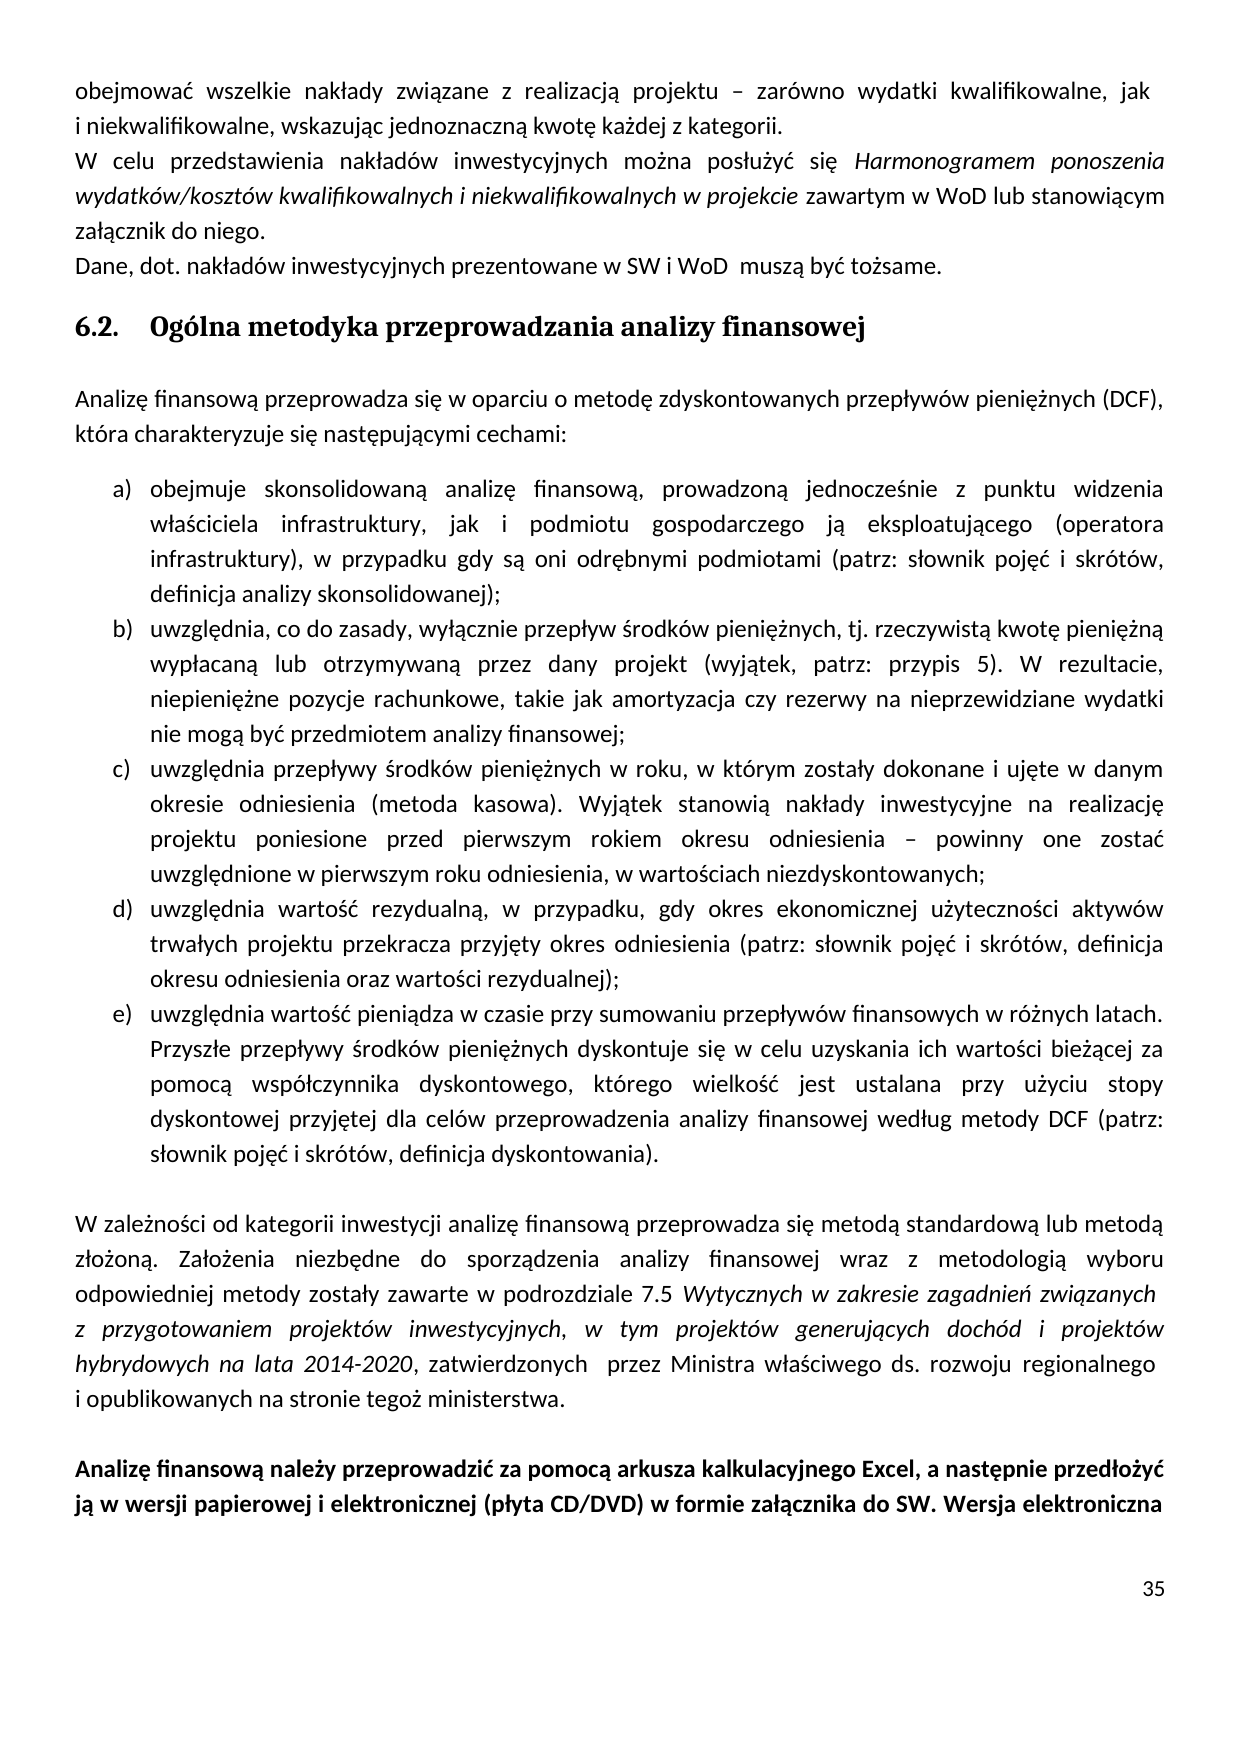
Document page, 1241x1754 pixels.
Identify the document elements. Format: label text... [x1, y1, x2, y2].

subtitle Ogólna metodyka przeprowadzania analizy finansowej [75, 310, 1165, 343]
list uwzględnia, co do zasady, wyłącznie przepływ środków pieniężnych, tj. rzeczywistą kwotę pieniężną wypłacaną lub otrzymywaną przez dany projekt (wyjątek, patrz: przypis 5). W rezultacie, niepieniężne pozycje rachunkowe, takie jak amortyzacja czy rezerwy na nieprzewidziane wydatki nie mogą być przedmiotem analizy finansowej; [112, 614, 1165, 749]
text Analizę finansową przeprowadza się w oparciu o metodę zdyskontowanych przepływów pieniężnych (DCF), która charakteryzuje się następującymi cechami: [75, 383, 1165, 448]
text W zależności od kategorii inwestycji analizę finansową przeprowadza się metodą standardową lub metodą złożoną. Założenia niezbędne do sporządzenia analizy finansowej wraz z metodologią wyboru odpowiedniej metody zostały zawarte w podrozdziale 7.5 Wytycznych w zakresie zagadnień związanych z przygotowaniem projektów inwestycyjnych, w tym projektów generujących dochód i projektów hybrydowych na lata 2014-2020, zatwierdzonych przez Ministra właściwego ds. rozwoju regionalnego i opublikowanych na stronie tegoż ministerstwa. [75, 1209, 1165, 1414]
list uwzględnia wartość pieniądza w czasie przy sumowaniu przepływów finansowych w różnych latach. Przyszłe przepływy środków pieniężnych dyskontuje się w celu uzyskania ich wartości bieżącej za pomocą współczynnika dyskontowego, którego wielkość jest ustalana przy użyciu stopy dyskontowej przyjętej dla celów przeprowadzenia analizy finansowej według metody DCF (patrz: słownik pojęć i skrótów, definicja dyskontowania). [112, 999, 1165, 1169]
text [75, 75, 1165, 141]
list uwzględnia przepływy środków pieniężnych w roku, w którym zostały dokonane i ujęte w danym okresie odniesienia (metoda kasowa). Wyjątek stanowią nakłady inwestycyjne na realizację projektu poniesione przed pierwszym rokiem okresu odniesienia – powinny one zostać uwzględnione w pierwszym roku odniesienia, w wartościach niezdyskontowanych; [112, 754, 1165, 889]
text Dane, dot. nakładów inwestycyjnych prezentowane w SW i WoD muszą być tożsame. [75, 250, 1165, 281]
list uwzględnia wartość rezydualną, w przypadku, gdy okres ekonomicznej użyteczności aktywów trwałych projektu przekracza przyjęty okres odniesienia (patrz: słownik pojęć i skrótów, definicja okresu odniesienia oraz wartości rezydualnej); [112, 894, 1165, 994]
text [75, 1454, 1165, 1519]
text W celu przedstawienia nakładów inwestycyjnych można posłużyć się Harmonogramem ponoszenia wydatków/kosztów kwalifikowalnych i niekwalifikowalnych w projekcie zawartym w WoD lub stanowiącym załącznik do niego. [75, 145, 1165, 246]
list obejmuje skonsolidowaną analizę finansową, prowadzoną jednocześnie z punktu widzenia właściciela infrastruktury, jak i podmiotu gospodarczego ją eksploatującego (operatora infrastruktury), w przypadku gdy są oni odrębnymi podmiotami (patrz: słownik pojęć i skrótów, definicja analizy skonsolidowanej); [112, 474, 1165, 609]
